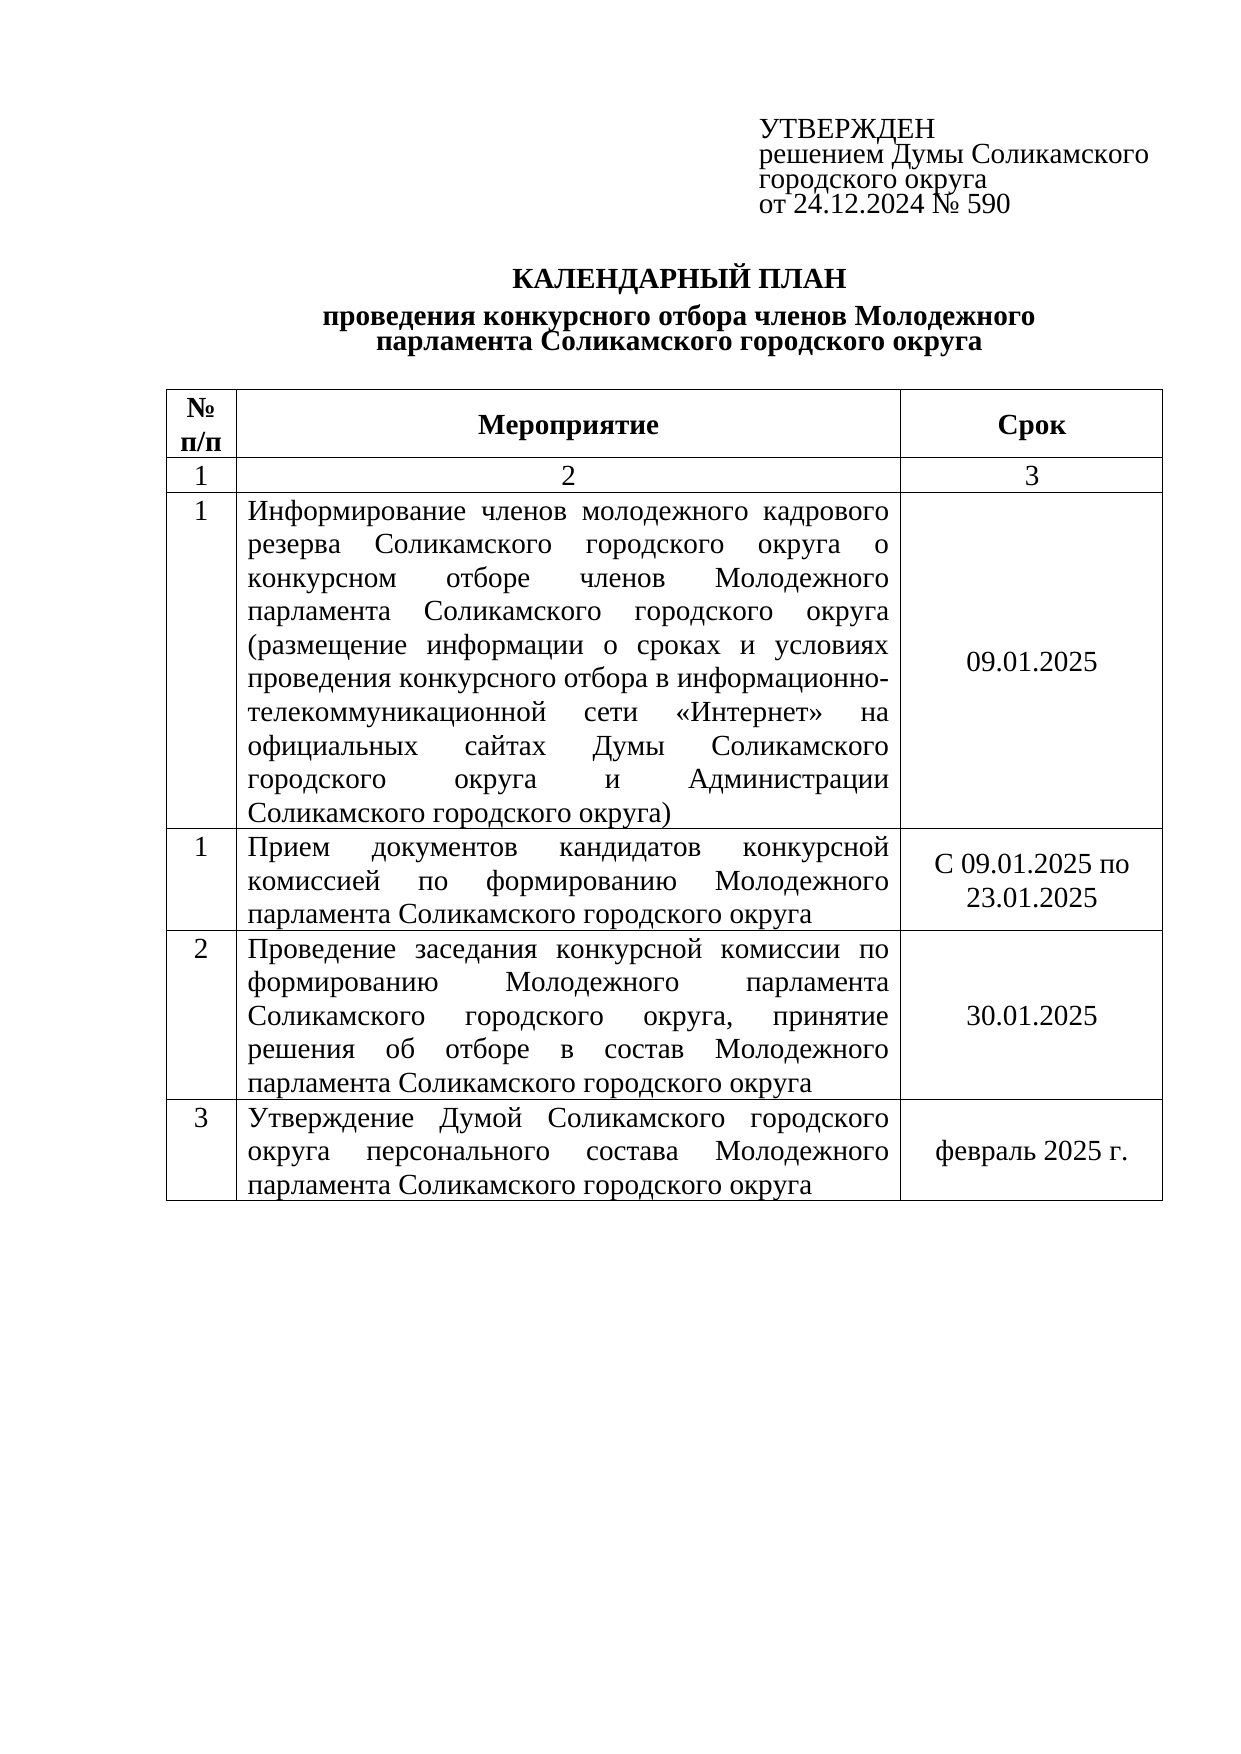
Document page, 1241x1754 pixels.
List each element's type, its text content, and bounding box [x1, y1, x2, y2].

text парламента Соликамского городского округа [177, 331, 1181, 356]
table_cell 1 [167, 458, 236, 492]
table_cell 30.01.2025 [901, 931, 1162, 1099]
table_header Срок [901, 390, 1162, 457]
text проведения конкурсного отбора членов Молодежного [177, 306, 1181, 331]
table_cell 2 [167, 931, 236, 1099]
table_cell 1 [167, 493, 236, 828]
table_cell Информирование членов молодежного кадрового резерва Соликамского городского округа о конкурсном отборе членов Молодежного парламента Соликамского городского округа (размещение информации о сроках и условиях проведения конкурсного отбора в информационно-телекоммуникационной сети «Интернет» на официальных сайтах Думы Соликамского городского округа и Администрации Соликамского городского округа) [237, 493, 900, 828]
text УТВЕРЖДЕН [693, 118, 1181, 143]
text КАЛЕНДАРНЫЙ ПЛАН [177, 268, 1181, 293]
table_cell С 09.01.2025 по 23.01.2025 [901, 829, 1162, 930]
table_cell 3 [901, 458, 1162, 492]
table_header Мероприятие [237, 390, 900, 457]
table_cell 2 [237, 458, 900, 492]
table_cell Прием документов кандидатов конкурсной комиссией по формированию Молодежного парламента Соликамского городского округа [237, 829, 900, 930]
table_cell 3 [167, 1100, 236, 1200]
table_cell 09.01.2025 [901, 493, 1162, 828]
text решением Думы Соликамского городского округа [758, 143, 1181, 193]
text от 24.12.2024 № 590 [758, 193, 1181, 218]
table_cell Проведение заседания конкурсной комиссии по формированию Молодежного парламента Соликамского городского округа, принятие решения об отборе в состав Молодежного парламента Соликамского городского округа [237, 931, 900, 1099]
table_header № п/п [167, 390, 236, 457]
table_cell Утверждение Думой Соликамского городского округа персонального состава Молодежного парламента Соликамского городского округа [237, 1100, 900, 1200]
table_cell февраль . [901, 1100, 1162, 1200]
table_cell 1 [167, 829, 236, 930]
